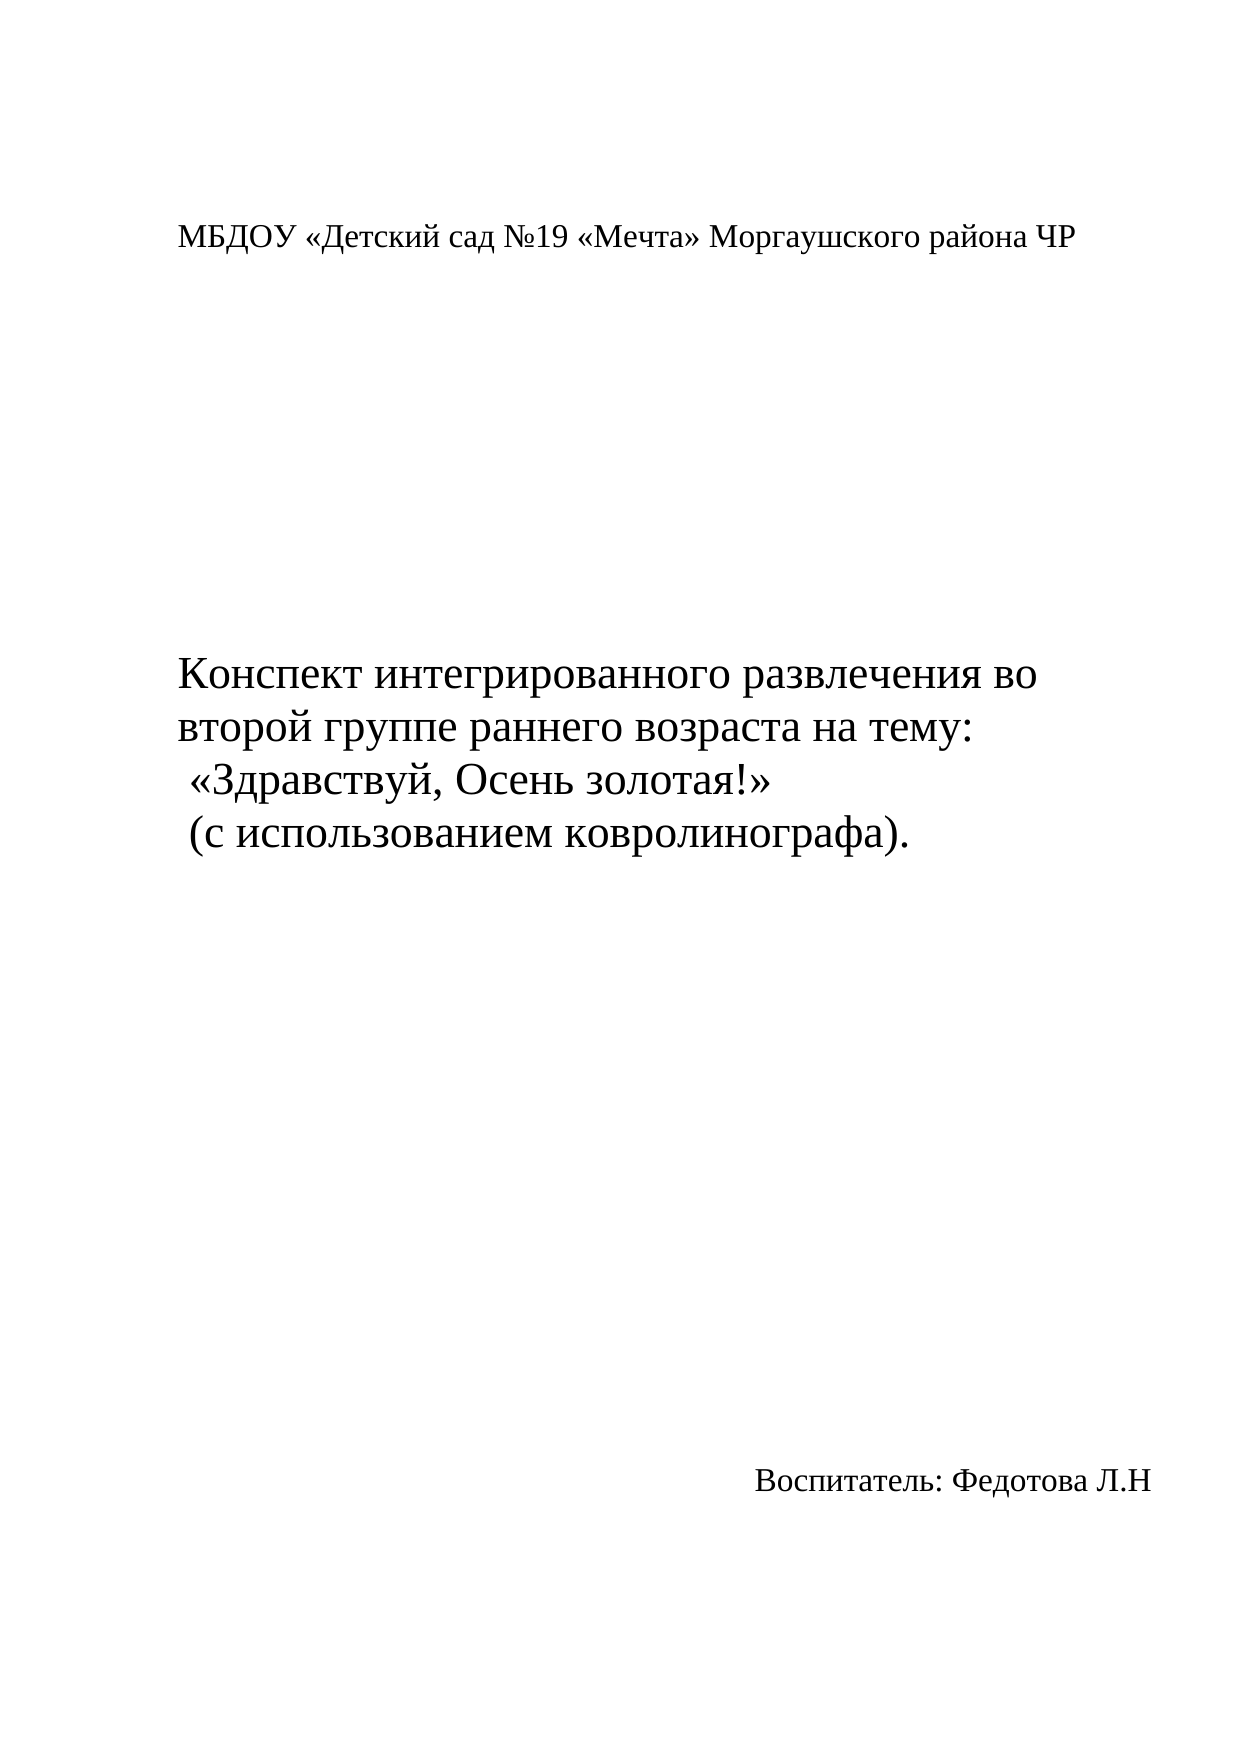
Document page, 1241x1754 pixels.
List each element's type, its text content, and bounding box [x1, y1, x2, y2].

text (с использованием ковролинографа). [177, 804, 1152, 857]
text Воспитатель: Федотова Л.Н [177, 1460, 1152, 1498]
text Конспект интегрированного развлечения во второй группе раннего возраста на тему: [177, 646, 1152, 752]
text «Здравствуй, Осень золотая!» [177, 752, 1152, 804]
text МБДОУ «Детский сад №19 «Мечта» Моргаушского района ЧР [177, 216, 1152, 255]
